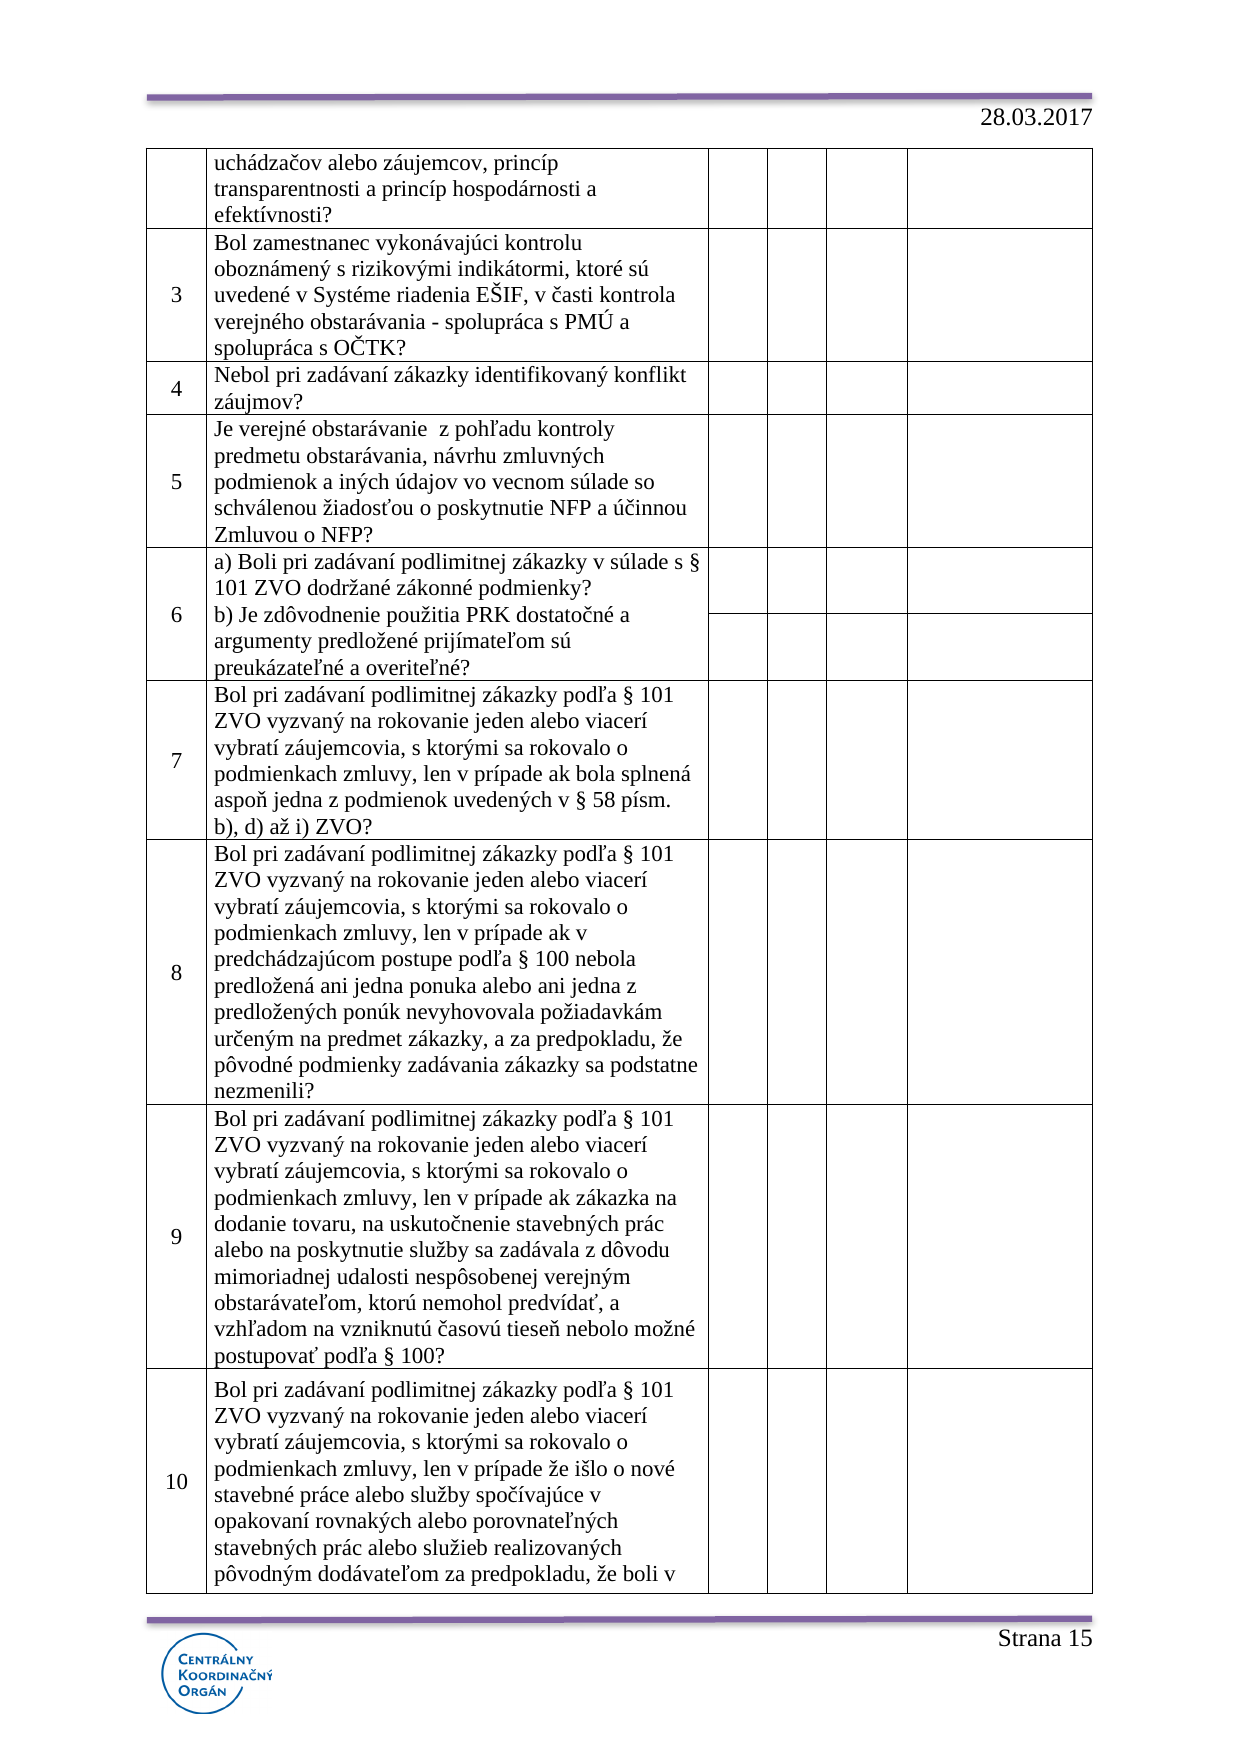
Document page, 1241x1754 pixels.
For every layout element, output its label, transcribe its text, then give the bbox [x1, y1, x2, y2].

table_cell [207, 1369, 708, 1593]
table_cell [827, 149, 907, 228]
table_cell 6 [147, 548, 206, 680]
table_cell [908, 681, 1092, 839]
table_cell [768, 614, 826, 680]
table_cell [827, 362, 907, 414]
table_cell [709, 681, 767, 839]
table_cell 5 [147, 415, 206, 547]
table_cell [827, 614, 907, 680]
table_cell Bol zamestnanec vykonávajúci kontrolu oboznámený s rizikovými indikátormi, ktoré sú uvedené v Systéme riadenia EŠIF, v časti kontrola verejného obstarávania - spolupráca s PMÚ a spolupráca s OČTK? [207, 229, 708, 361]
table_cell [908, 840, 1092, 1104]
table_cell [827, 415, 907, 547]
table_cell [768, 1105, 826, 1368]
table_cell [908, 229, 1092, 361]
table_cell [768, 548, 826, 613]
table_cell 9 [147, 1105, 206, 1368]
table_cell [908, 149, 1092, 228]
picture [159, 1631, 272, 1713]
table_cell [908, 362, 1092, 414]
table_cell 2 [147, 149, 206, 228]
table_cell 7 [147, 681, 206, 839]
table_cell [908, 548, 1092, 613]
table_cell [709, 614, 767, 680]
table_cell [709, 415, 767, 547]
table_cell [908, 1105, 1092, 1368]
table_cell [709, 362, 767, 414]
table_cell [768, 1369, 826, 1593]
table_cell [709, 229, 767, 361]
table_cell [768, 681, 826, 839]
table_cell [709, 1105, 767, 1368]
table_cell [827, 681, 907, 839]
table_cell [709, 149, 767, 228]
table_cell 10 [147, 1369, 206, 1593]
table_cell [827, 229, 907, 361]
table_cell Bol pri zadávaní podlimitnej zákazky podľa § 101 ZVO vyzvaný na rokovanie jeden alebo viacerí vybratí záujemcovia, s ktorými sa rokovalo o podmienkach zmluvy, len v prípade ak v predchádzajúcom postupe podľa § 100 nebola predložená ani jedna ponuka alebo ani jedna z predložených ponúk nevyhovovala požiadavkám určeným na predmet zákazky, a za predpokladu, že pôvodné podmienky zadávania zákazky sa podstatne nezmenili? [207, 840, 708, 1104]
table_cell Bol pri zadávaní podlimitnej zákazky podľa § 101 ZVO vyzvaný na rokovanie jeden alebo viacerí vybratí záujemcovia, s ktorými sa rokovalo o podmienkach zmluvy, len v prípade ak bola splnená aspoň jedna z podmienok uvedených v § 58 písm. b), d) až i) ZVO? [207, 681, 708, 839]
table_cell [207, 149, 708, 228]
table_cell [908, 415, 1092, 547]
table_cell a) Boli pri zadávaní podlimitnej zákazky v súlade s § 101 ZVO dodržané zákonné podmienky? b) Je zdôvodnenie použitia PRK dostatočné a argumenty predložené prijímateľom sú preukázateľné a overiteľné? [207, 548, 708, 680]
table_cell [908, 614, 1092, 680]
table_cell [768, 362, 826, 414]
table_cell [827, 1105, 907, 1368]
table_cell Nebol pri zadávaní zákazky identifikovaný konflikt záujmov? [207, 362, 708, 414]
table_cell [908, 1369, 1092, 1593]
table_cell Bol pri zadávaní podlimitnej zákazky podľa § 101 ZVO vyzvaný na rokovanie jeden alebo viacerí vybratí záujemcovia, s ktorými sa rokovalo o podmienkach zmluvy, len v prípade ak zákazka na dodanie tovaru, na uskutočnenie stavebných prác alebo na poskytnutie služby sa zadávala z dôvodu mimoriadnej udalosti nespôsobenej verejným obstarávateľom, ktorú nemohol predvídať, a vzhľadom na vzniknutú časovú tieseň nebolo možné postupovať podľa § 100? [207, 1105, 708, 1368]
table_cell [827, 1369, 907, 1593]
table_cell [768, 229, 826, 361]
table_cell [709, 548, 767, 613]
table_cell [768, 415, 826, 547]
table_cell 8 [147, 840, 206, 1104]
table_cell [768, 840, 826, 1104]
table_cell [709, 1369, 767, 1593]
table_cell [827, 840, 907, 1104]
table_cell [827, 548, 907, 613]
table_cell Je verejné obstarávanie z pohľadu kontroly predmetu obstarávania, návrhu zmluvných podmienok a iných údajov vo vecnom súlade so schválenou žiadosťou o poskytnutie NFP a účinnou Zmluvou o NFP? [207, 415, 708, 547]
table_cell [768, 149, 826, 228]
table_cell 3 [147, 229, 206, 361]
table_cell [709, 840, 767, 1104]
table_cell 4 [147, 362, 206, 414]
